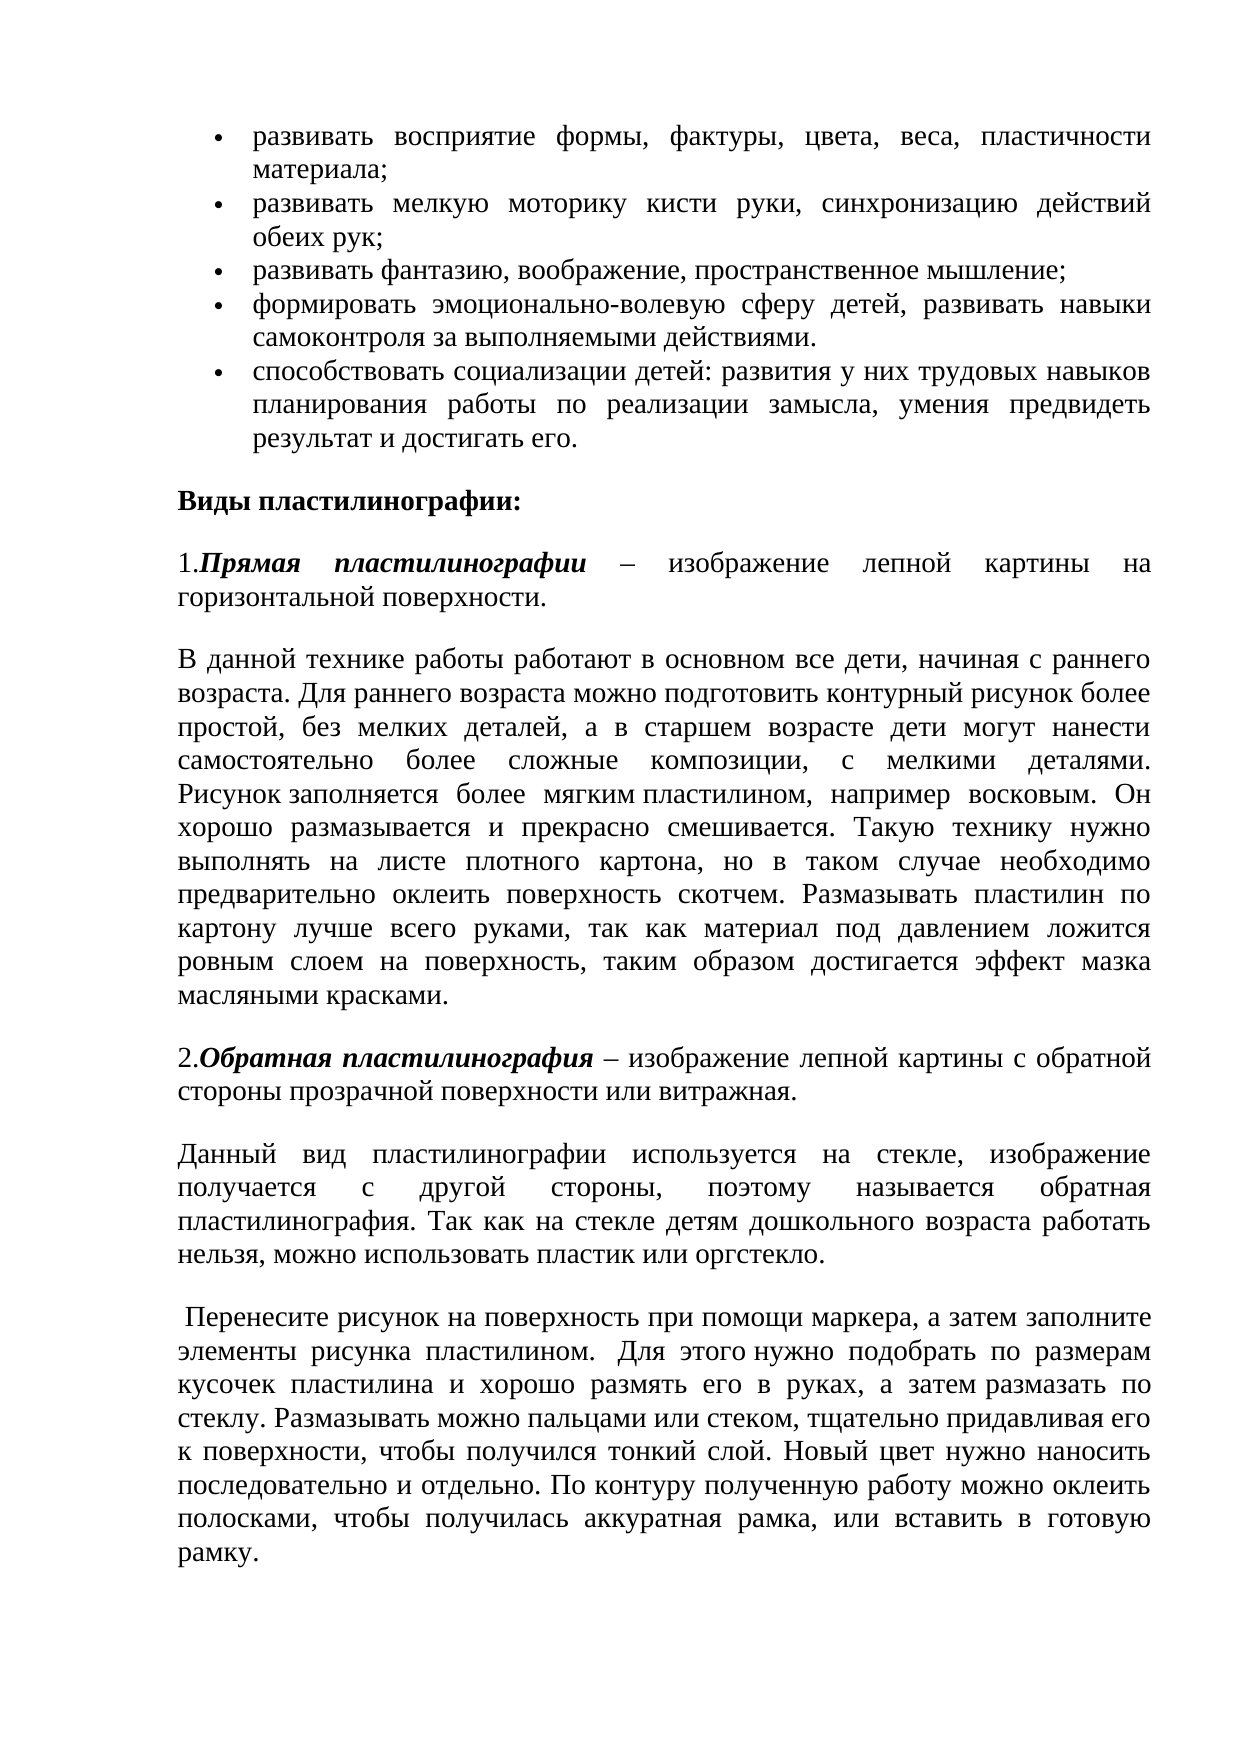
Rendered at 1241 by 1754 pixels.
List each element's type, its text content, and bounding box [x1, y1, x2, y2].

list формировать эмоционально-волевую сферу детей, развивать навыки самоконтроля за выполняемыми действиями. [215, 286, 1152, 353]
text Виды пластилинографии: [177, 483, 1152, 516]
list развивать мелкую моторику кисти руки, синхронизацию действий обеих рук; [215, 185, 1152, 252]
list развивать фантазию, воображение, пространственное мышление; [215, 252, 1152, 286]
text Данный вид пластилинографии используется на стекле, изображение получается с другой стороны, поэтому называется обратная пластилинография. Так как на стекле детям дошкольного возраста работать нельзя, можно использовать пластик или оргстекло. [177, 1136, 1152, 1270]
text В данной технике работы работают в основном все дети, начиная с раннего возраста. Для раннего возраста можно подготовить контурный рисунок более простой, без мелких деталей, а в старшем возрасте дети могут нанести самостоятельно более сложные композиции, с мелкими деталями. Рисунок заполняется более мягким пластилином, например восковым. Он хорошо размазывается и прекрасно смешивается. Такую технику нужно выполнять на листе плотного картона, но в таком случае необходимо предварительно оклеить поверхность скотчем. Размазывать пластилин по картону лучше всего руками, так как материал под давлением ложится ровным слоем на поверхность, таким образом достигается эффект мазка масляными красками. [177, 642, 1152, 1011]
text 1.Прямая пластилинографии – изображение лепной картины на горизонтальной поверхности. [177, 545, 1152, 612]
list развивать восприятие формы, фактуры, цвета, веса, пластичности материала; [215, 118, 1152, 185]
list способствовать социализации детей: развития у них трудовых навыков планирования работы по реализации замысла, умения предвидеть результат и достигать его. [215, 353, 1152, 453]
text 2.Обратная пластилинография – изображение лепной картины с обратной стороны прозрачной поверхности или витражная. [177, 1040, 1152, 1107]
text Перенесите рисунок на поверхность при помощи маркера, а затем заполните элементы рисунка пластилином. Для этого нужно подобрать по размерам кусочек пластилина и хорошо размять его в руках, а затем размазать по стеклу. Размазывать можно пальцами или стеком, тщательно придавливая его к поверхности, чтобы получился тонкий слой. Новый цвет нужно наносить последовательно и отдельно. По контуру полученную работу можно оклеить полосками, чтобы получилась аккуратная рамка, или вставить в готовую рамку. [177, 1299, 1152, 1568]
